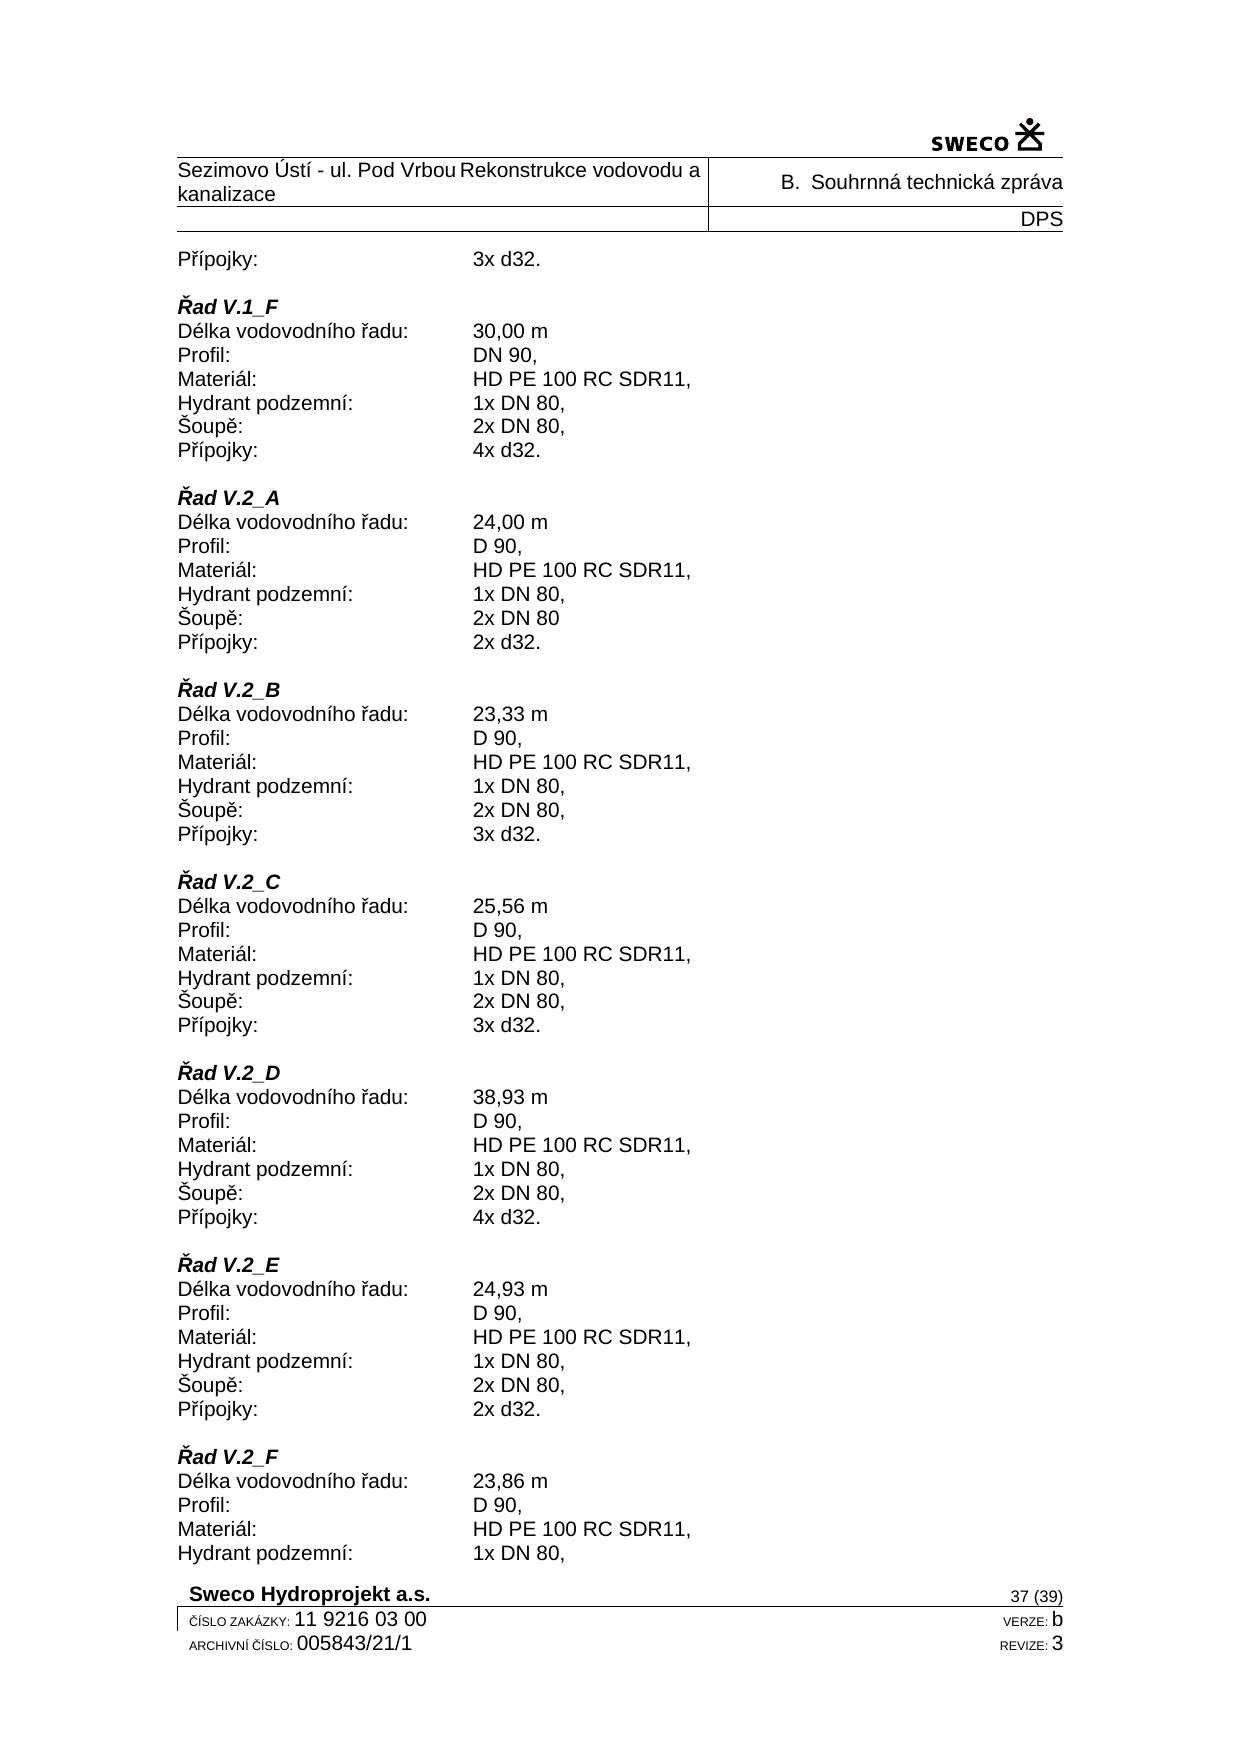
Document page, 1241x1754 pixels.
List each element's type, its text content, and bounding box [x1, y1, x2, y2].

text Řad V.2_D [177, 1061, 1063, 1085]
text Profil: D 90, [177, 1492, 1063, 1516]
text Přípojky: 3x d32. [177, 1013, 1063, 1037]
text Profil: DN 90, [177, 342, 1063, 366]
text Materiál: HD PE 100 RC SDR11, [177, 1325, 1063, 1349]
text Hydrant podzemní: 1x DN 80, [177, 774, 1063, 798]
text Profil: D 90, [177, 1301, 1063, 1325]
text Délka vodovodního řadu: 38,93 m [177, 1085, 1063, 1109]
text Přípojky: 4x d32. [177, 1205, 1063, 1229]
text Řad V.2_F [177, 1444, 1063, 1468]
text Délka vodovodního řadu: 30,00 m [177, 318, 1063, 342]
text Hydrant podzemní: 1x DN 80, [177, 965, 1063, 989]
text Materiál: HD PE 100 RC SDR11, [177, 1516, 1063, 1540]
text Přípojky: 3x d32. [177, 822, 1063, 846]
text Hydrant podzemní: 1x DN 80, [177, 1349, 1063, 1373]
text Hydrant podzemní: 1x DN 80, [177, 1157, 1063, 1181]
text Řad V.2_C [177, 869, 1063, 893]
text Šoupě: 2x DN 80, [177, 989, 1063, 1013]
text Délka vodovodního řadu: 23,33 m [177, 702, 1063, 726]
text Profil: D 90, [177, 917, 1063, 941]
text Materiál: HD PE 100 RC SDR11, [177, 750, 1063, 774]
text Profil: D 90, [177, 534, 1063, 558]
text Šoupě: 2x DN 80, [177, 798, 1063, 822]
text Profil: D 90, [177, 1109, 1063, 1133]
text Materiál: HD PE 100 RC SDR11, [177, 366, 1063, 390]
text Profil: D 90, [177, 726, 1063, 750]
text Délka vodovodního řadu: 23,86 m [177, 1468, 1063, 1492]
text Řad V.2_A [177, 486, 1063, 510]
text Délka vodovodního řadu: 24,93 m [177, 1277, 1063, 1301]
text Materiál: HD PE 100 RC SDR11, [177, 941, 1063, 965]
text Délka vodovodního řadu: 24,00 m [177, 510, 1063, 534]
text Přípojky: 2x d32. [177, 630, 1063, 654]
text Šoupě: 2x DN 80, [177, 1181, 1063, 1205]
text Šoupě: 2x DN 80, [177, 414, 1063, 438]
text Přípojky: 3x d32. [177, 247, 1063, 271]
text Řad V.2_B [177, 678, 1063, 702]
text Materiál: HD PE 100 RC SDR11, [177, 1133, 1063, 1157]
text Hydrant podzemní: 1x DN 80, [177, 1540, 1063, 1564]
text Přípojky: 2x d32. [177, 1397, 1063, 1421]
text Řad V.2_E [177, 1253, 1063, 1277]
text Hydrant podzemní: 1x DN 80, [177, 582, 1063, 606]
text Šoupě: 2x DN 80, [177, 1373, 1063, 1397]
text Řad V.1_F [177, 294, 1063, 318]
text Přípojky: 4x d32. [177, 438, 1063, 462]
text Délka vodovodního řadu: 25,56 m [177, 893, 1063, 917]
text Šoupě: 2x DN 80 [177, 606, 1063, 630]
text Hydrant podzemní: 1x DN 80, [177, 390, 1063, 414]
text Materiál: HD PE 100 RC SDR11, [177, 558, 1063, 582]
